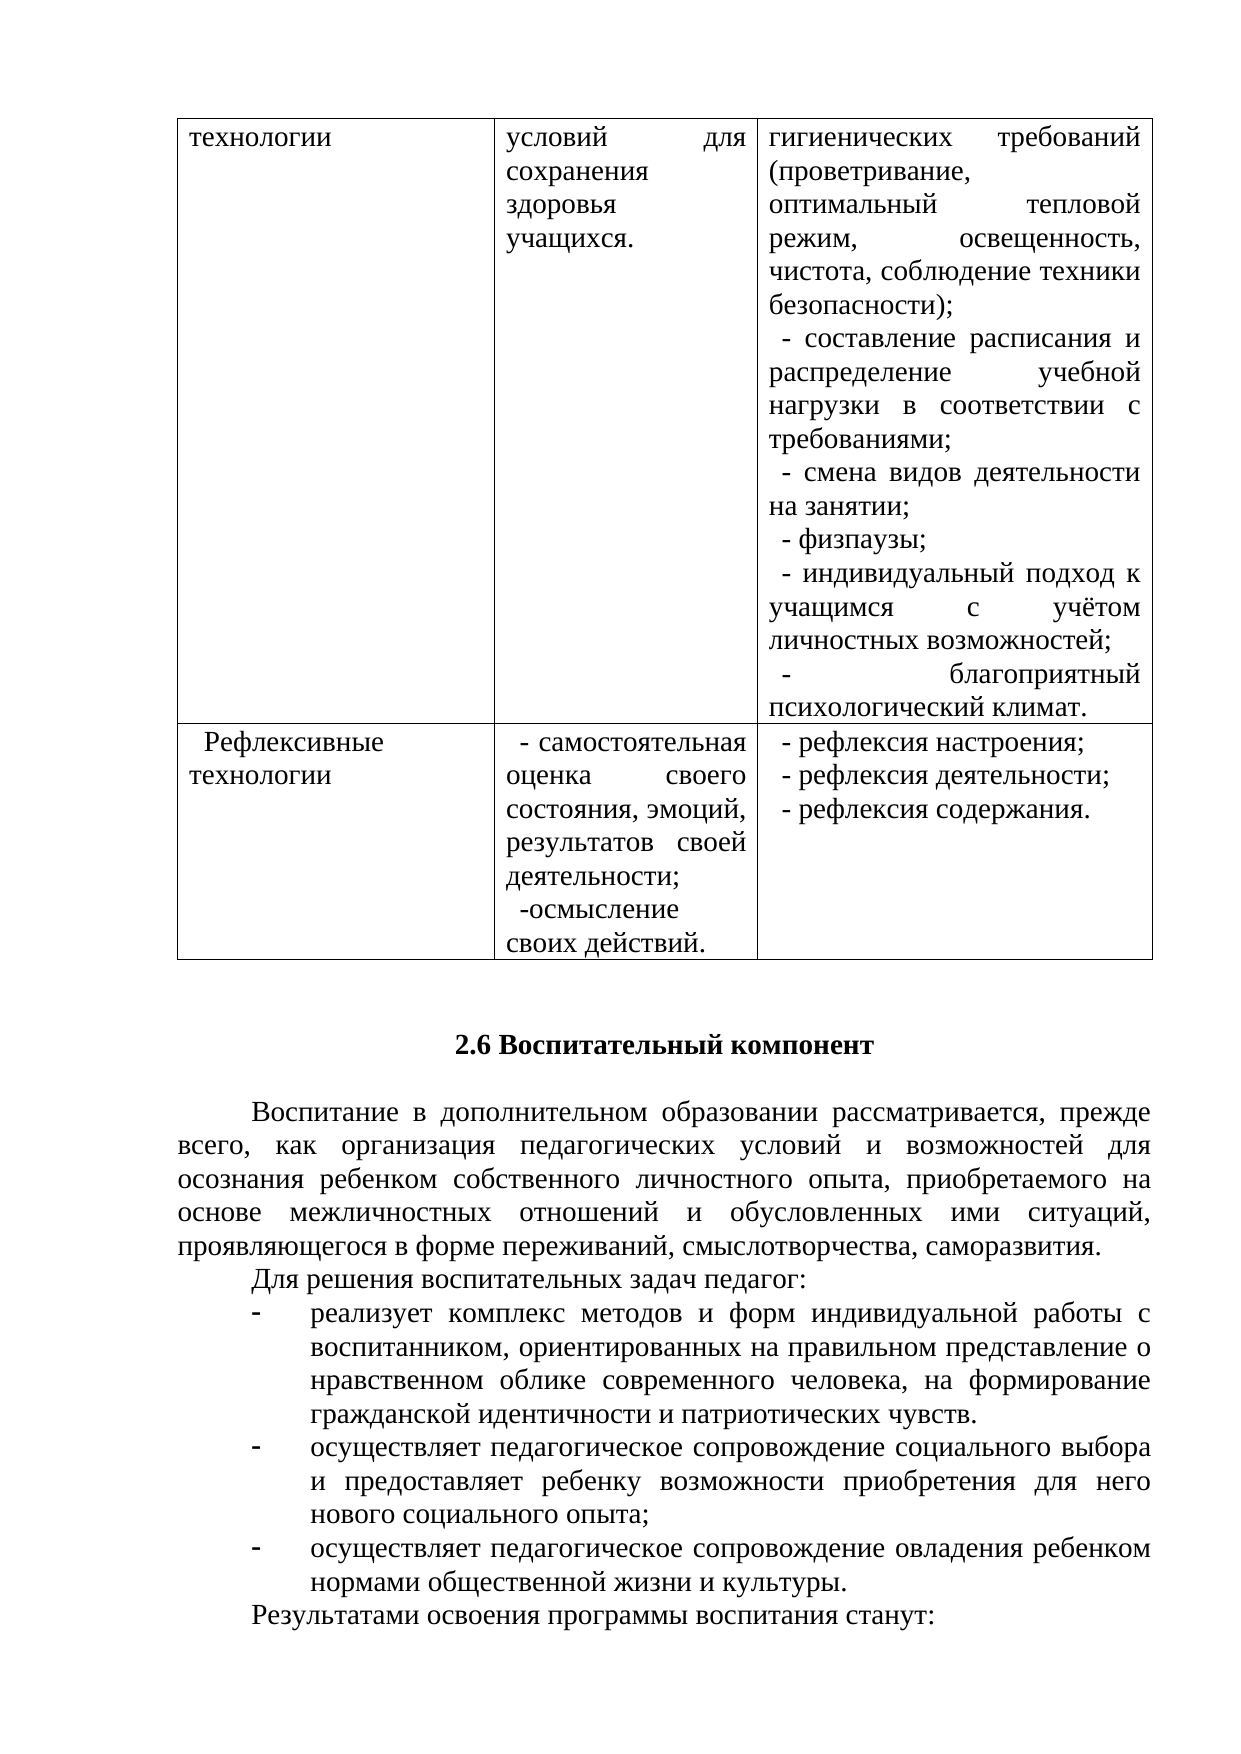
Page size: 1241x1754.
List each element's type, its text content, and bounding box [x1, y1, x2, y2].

table_cell - самостоятельная оценка своего состояния, эмоций, результатов своей деятельности; -осмысление своих действий. [495, 724, 757, 959]
text 2.6 Воспитательный компонент [177, 1027, 1152, 1060]
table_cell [178, 119, 494, 723]
list Воспитание в дополнительном образовании рассматривается, прежде всего, как организация педагогических условий и возможностей для осознания ребенком собственного личностного опыта, приобретаемого на основе межличностных отношений и обусловленных ими ситуаций, проявляющегося в форме переживаний, смыслотворчества, саморазвития. [177, 1094, 1152, 1262]
list осуществляет педагогическое сопровождение социального выбора и предоставляет ребенку возможности приобретения для него нового социального опыта; [251, 1429, 1152, 1530]
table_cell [495, 119, 757, 723]
list реализует комплекс методов и форм индивидуальной работы с воспитанником, ориентированных на правильном представление о нравственном облике современного человека, на формирование гражданской идентичности и патриотических чувств. [251, 1295, 1152, 1429]
list Результатами освоения программы воспитания станут: [177, 1597, 1152, 1631]
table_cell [758, 119, 1152, 723]
table_cell Рефлексивные технологии [178, 724, 494, 959]
list осуществляет педагогическое сопровождение овладения ребенком нормами общественной жизни и культуры. [251, 1530, 1152, 1597]
table_cell - рефлексия настроения; - рефлексия деятельности; - рефлексия содержания. [758, 724, 1152, 959]
list Для решения воспитательных задач педагог: [177, 1262, 1152, 1295]
